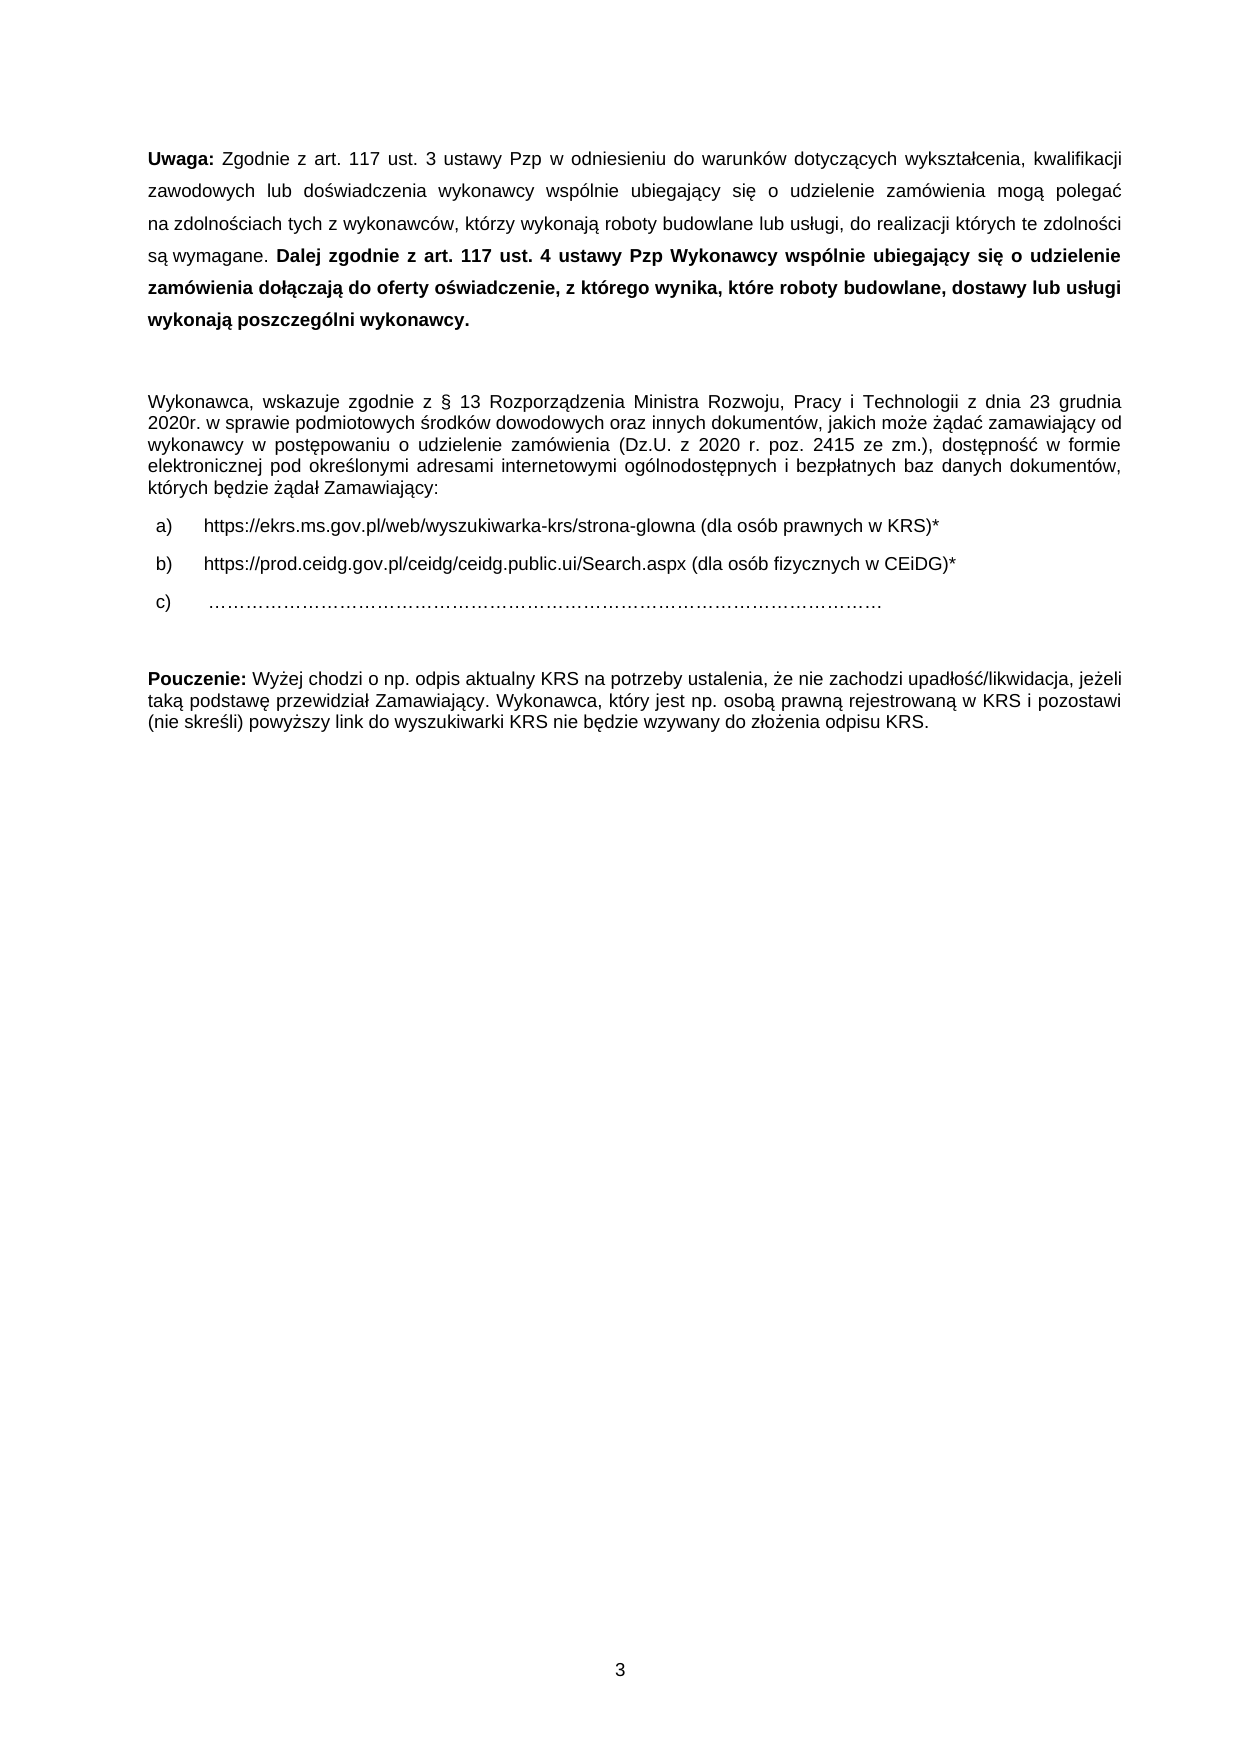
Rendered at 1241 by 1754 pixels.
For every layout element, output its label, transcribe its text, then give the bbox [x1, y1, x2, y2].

text Wykonawca, wskazuje zgodnie z § 13 Rozporządzenia Ministra Rozwoju, Pracy i Technologii z dnia 23 grudnia 2020r. w sprawie podmiotowych środków dowodowych oraz innych dokumentów, jakich może żądać zamawiający od wykonawcy w postępowaniu o udzielenie zamówienia (Dz.U. z 2020 r. poz. 2415 ze zm.), dostępność w formie elektronicznej pod określonymi adresami internetowymi ogólnodostępnych i bezpłatnych baz danych dokumentów, których będzie żądał Zamawiający: [148, 390, 1122, 498]
text b) https://prod.ceidg.gov.pl/ceidg/ceidg.public.ui/Search.aspx (dla osób fizycznych w CEiDG)* [156, 553, 1122, 575]
text c) ……………………………………………………………………………………………… [156, 591, 1122, 613]
text Pouczenie: Wyżej chodzi o np. odpis aktualny KRS na potrzeby ustalenia, że nie zachodzi upadłość/likwidacja, jeżeli taką podstawę przewidział Zamawiający. Wykonawca, który jest np. osobą prawną rejestrowaną w KRS i pozostawi (nie skreśli) powyższy link do wyszukiwarki KRS nie będzie wzywany do złożenia odpisu KRS. [148, 668, 1122, 732]
list Uwaga: Zgodnie z art. 117 ust. 3 ustawy Pzp w odniesieniu do warunków dotyczących wykształcenia, kwalifikacji zawodowych lub doświadczenia wykonawcy wspólnie ubiegający się o udzielenie zamówienia mogą polegać na zdolnościach tych z wykonawców, którzy wykonają roboty budowlane lub usługi, do realizacji których te zdolności są wymagane. Dalej zgodnie z art. 117 ust. 4 ustawy Pzp Wykonawcy wspólnie ubiegający się o udzielenie zamówienia dołączają do oferty oświadczenie, z którego wynika, które roboty budowlane, dostawy lub usługi wykonają poszczególni wykonawcy. [148, 148, 1122, 331]
text a) https://ekrs.ms.gov.pl/web/wyszukiwarka-krs/strona-glowna (dla osób prawnych w KRS)* [156, 515, 1122, 536]
